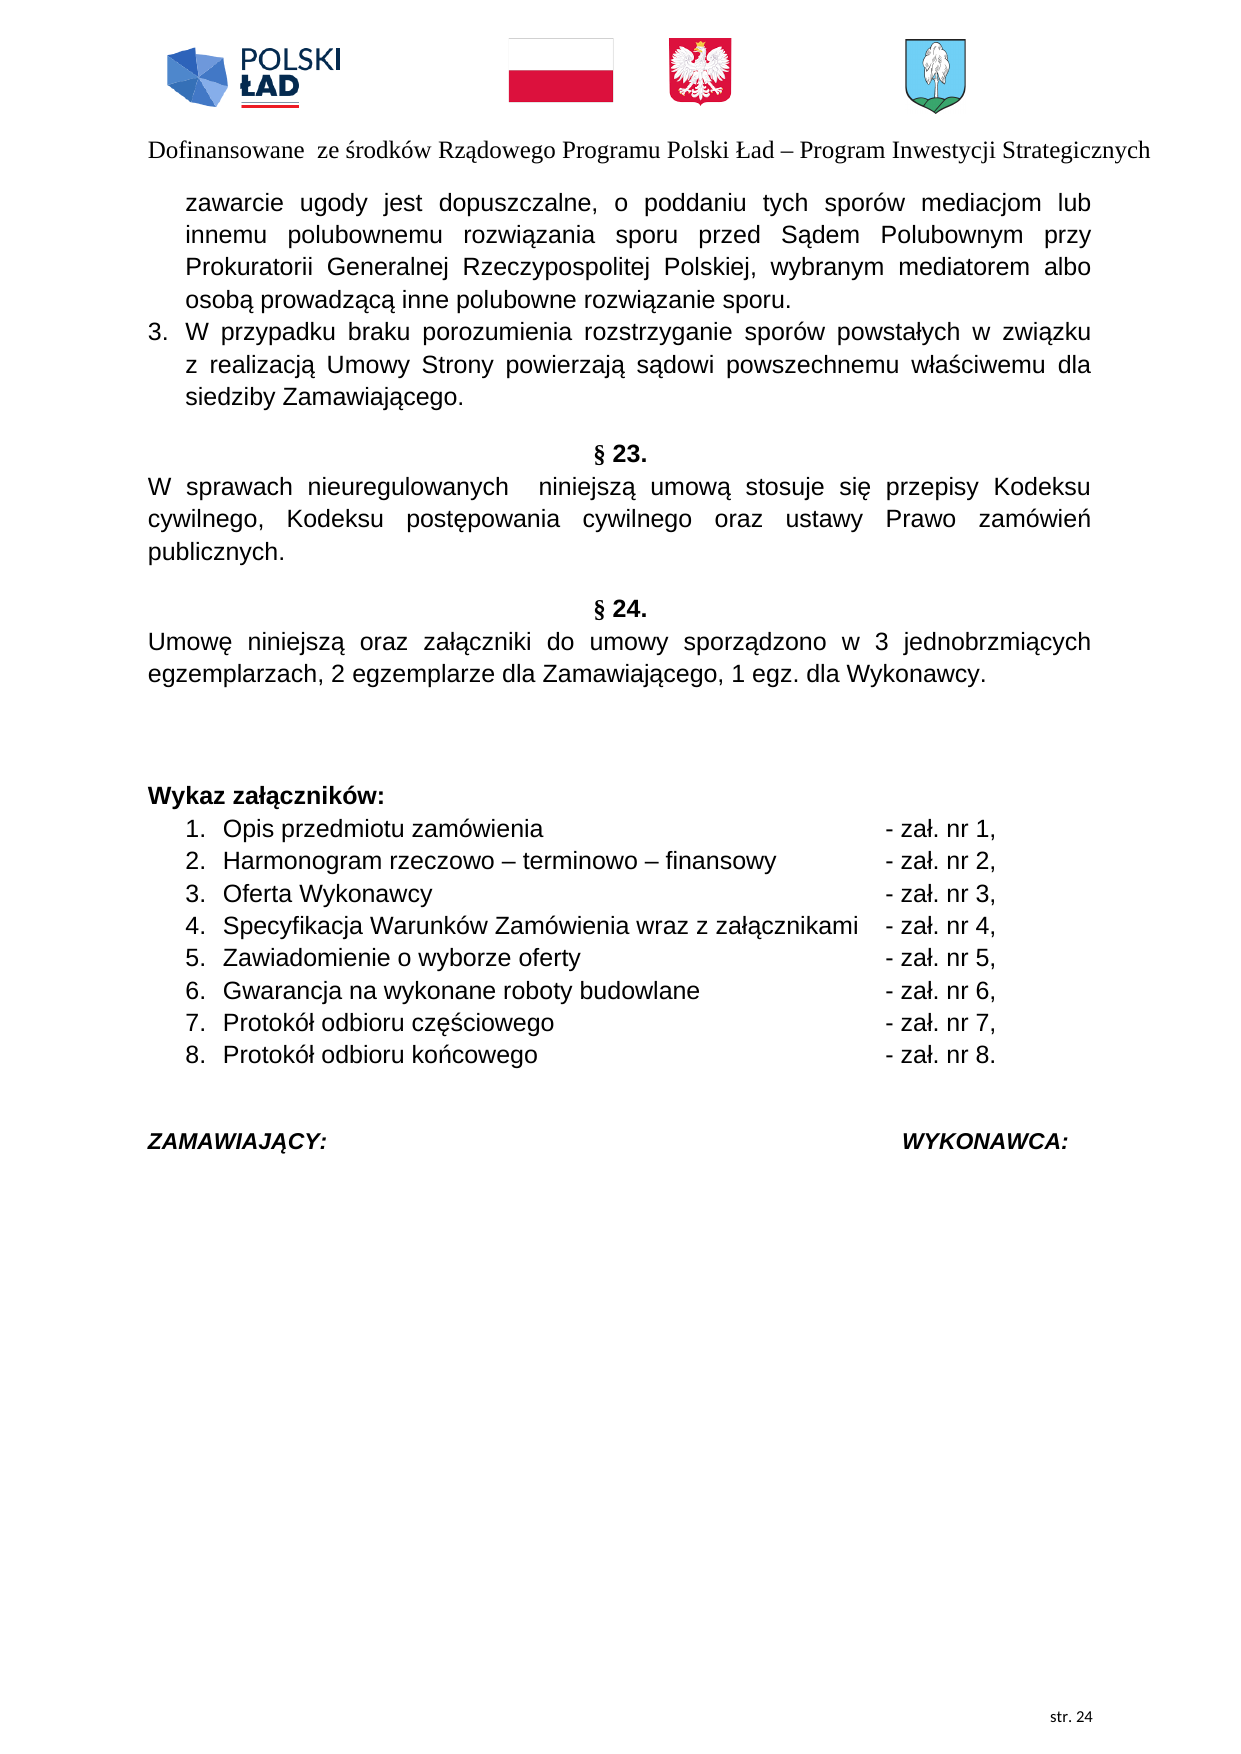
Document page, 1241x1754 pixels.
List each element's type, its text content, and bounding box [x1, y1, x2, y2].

text 24. [148, 594, 1093, 623]
list Protokół odbioru częściowego - zał. nr 7, [185, 1008, 1093, 1037]
list W przypadku braku porozumienia rozstrzyganie sporów powstałych w związku z realizacją Umowy Strony powierzają sądowi powszechnemu właściwemu dla siedziby Zamawiającego. [148, 317, 1093, 411]
picture [147, 2, 367, 148]
list Harmonogram rzeczowo – terminowo – finansowy - zał. nr 2, [185, 846, 1093, 875]
picture [152, 143, 161, 148]
list Specyfikacja Warunków Zamówienia wraz z załącznikami - zał. nr 4, [185, 911, 1093, 940]
text Umowę niniejszą oraz załączniki do umowy sporządzono w 3 jednobrzmiących egzemplarzach, 2 egzemplarze dla Zamawiającego, 1 egz. dla Wykonawcy. [148, 627, 1093, 688]
text ZAMAWIAJĄCY: WYKONAWCA: [148, 1128, 1093, 1154]
text Wykaz załączników: [148, 781, 1093, 810]
text W sprawach nieuregulowanych niniejszą umową stosuje się przepisy Kodeksu cywilnego, Kodeksu postępowania cywilnego oraz ustawy Prawo zamówień publicznych. [148, 472, 1093, 566]
picture [905, 39, 966, 114]
list Opis przedmiotu zamówienia - zał. nr 1, [185, 814, 1093, 842]
list Zawiadomienie o wyborze oferty - zał. nr 5, [185, 943, 1093, 972]
list Gwarancja na wykonane roboty budowlane - zał. nr 6, [185, 976, 1093, 1004]
list Oferta Wykonawcy - zał. nr 3, [185, 878, 1093, 907]
picture [508, 38, 732, 106]
list Protokół odbioru końcowego - zał. nr 8. [185, 1041, 1093, 1069]
text 23. [148, 439, 1093, 468]
